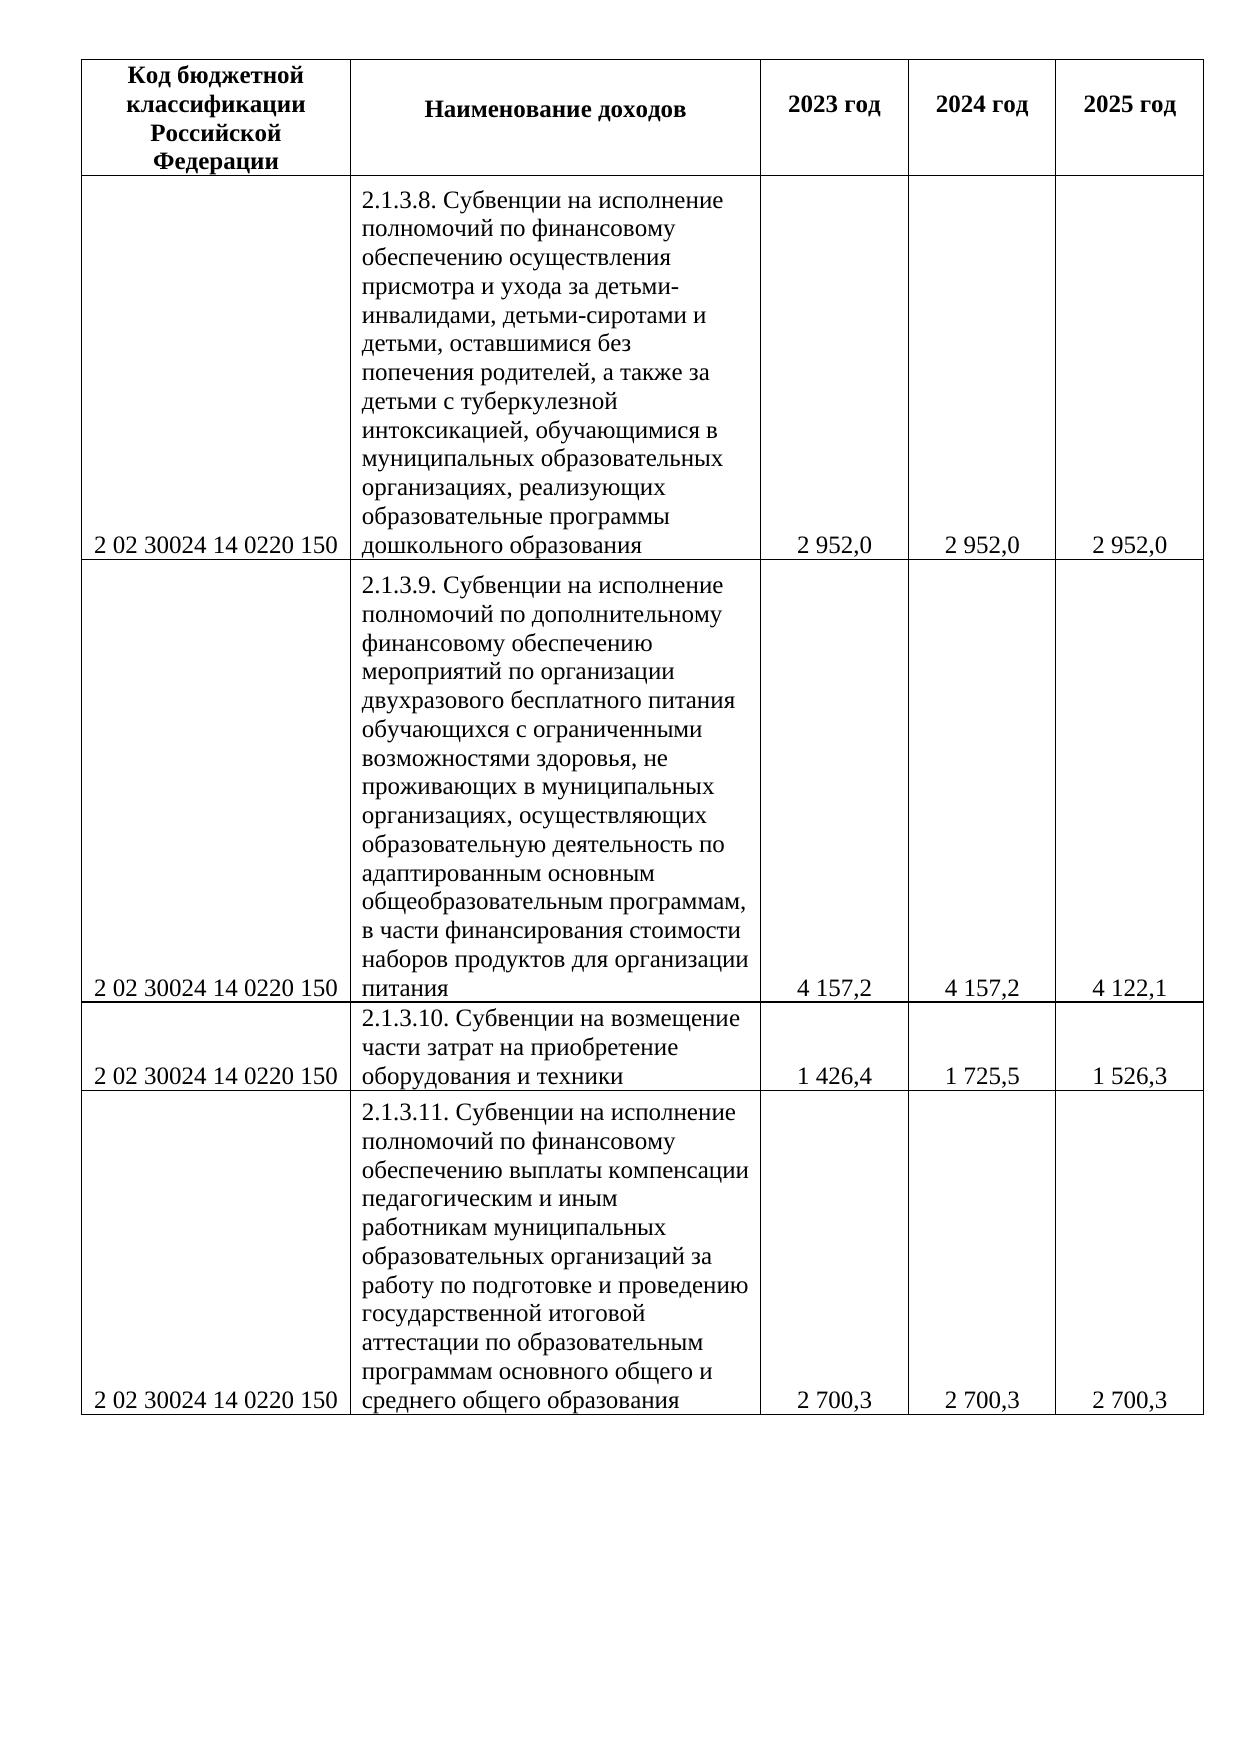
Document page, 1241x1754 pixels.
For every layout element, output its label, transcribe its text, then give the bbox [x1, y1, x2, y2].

table_cell 2.1.3.10. Субвенции на возмещение части затрат на приобретение оборудования и техники [351, 1003, 760, 1090]
table_cell 2 02 30024 14 0220 150 [82, 176, 350, 558]
table_cell 4 122,1 [1056, 560, 1203, 1001]
table_header 2025 год [1056, 60, 1203, 175]
table_cell 1 426,4 [761, 1003, 908, 1090]
table_cell 2.1.3.8. Субвенции на исполнение полномочий по финансовому обеспечению осуществления присмотра и ухода за детьми-инвалидами, детьми-сиротами и детьми, оставшимися без попечения родителей, а также за детьми с туберкулезной интоксикацией, обучающимися в муниципальных образовательных организациях, реализующих образовательные программы дошкольного образования [351, 176, 760, 558]
table_cell 2 952,0 [1056, 176, 1203, 558]
table_cell 1 526,3 [1056, 1003, 1203, 1090]
table_cell 4 157,2 [761, 560, 908, 1001]
table_cell 2 700,3 [1056, 1091, 1203, 1413]
table_cell 2 952,0 [761, 176, 908, 558]
table_cell 2 700,3 [909, 1091, 1055, 1413]
table_header Код бюджетной классификации Российской Федерации [82, 60, 350, 175]
table_cell 2.1.3.11. Субвенции на исполнение полномочий по финансовому обеспечению выплаты компенсации педагогическим и иным работникам муниципальных образовательных организаций за работу по подготовке и проведению государственной итоговой аттестации по образовательным программам основного общего и среднего общего образования [351, 1091, 760, 1413]
table_cell 2 02 30024 14 0220 150 [82, 560, 350, 1001]
table_cell 4 157,2 [909, 560, 1055, 1001]
table_cell 2 952,0 [909, 176, 1055, 558]
table_cell 2 700,3 [761, 1091, 908, 1413]
table_cell 2.1.3.9. Субвенции на исполнение полномочий по дополнительному финансовому обеспечению мероприятий по организации двухразового бесплатного питания обучающихся с ограниченными возможностями здоровья, не проживающих в муниципальных организациях, осуществляющих образовательную деятельность по адаптированным основным общеобразовательным программам, в части финансирования стоимости наборов продуктов для организации питания [351, 560, 760, 1001]
table_header 2024 год [909, 60, 1055, 175]
table_cell 2 02 30024 14 0220 150 [82, 1091, 350, 1413]
table_cell 2 02 30024 14 0220 150 [82, 1003, 350, 1090]
table_header Наименование доходов [351, 60, 760, 175]
table_header 2023 год [761, 60, 908, 175]
table_cell 1 725,5 [909, 1003, 1055, 1090]
